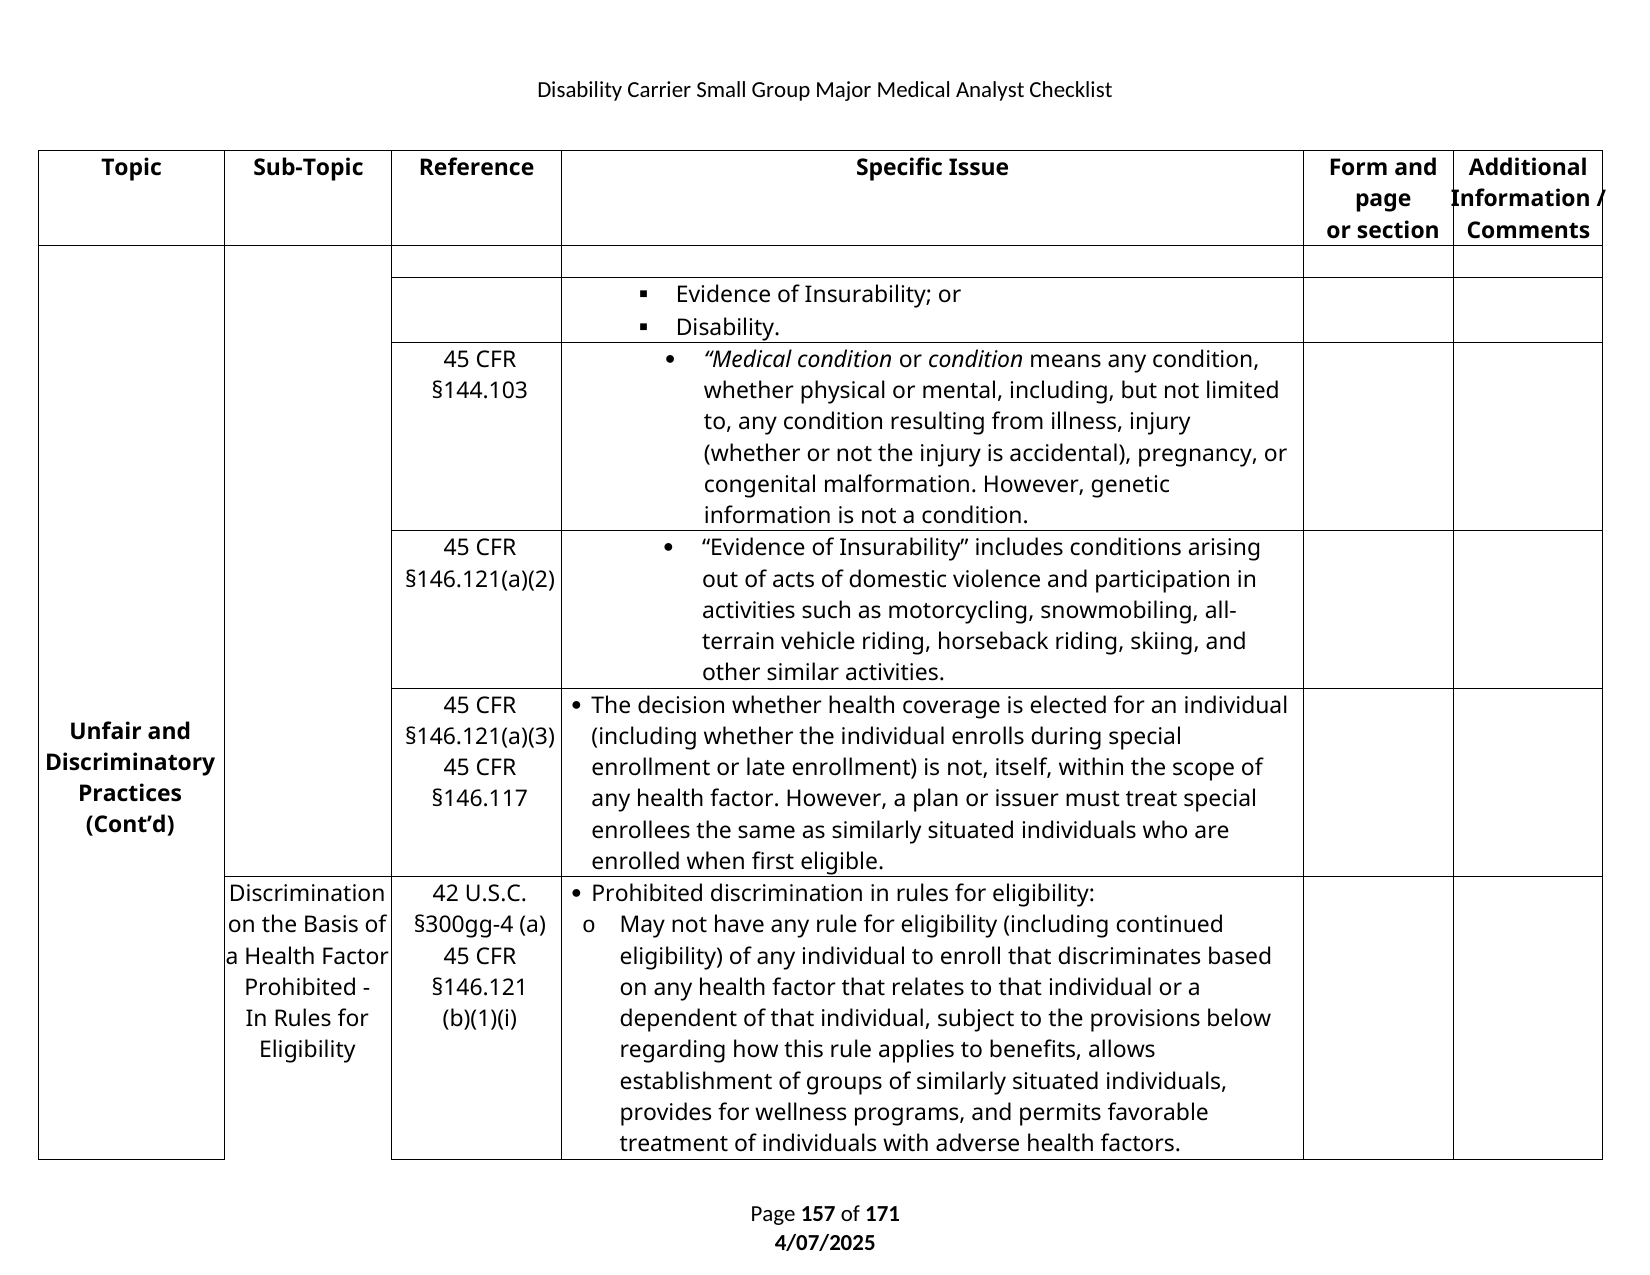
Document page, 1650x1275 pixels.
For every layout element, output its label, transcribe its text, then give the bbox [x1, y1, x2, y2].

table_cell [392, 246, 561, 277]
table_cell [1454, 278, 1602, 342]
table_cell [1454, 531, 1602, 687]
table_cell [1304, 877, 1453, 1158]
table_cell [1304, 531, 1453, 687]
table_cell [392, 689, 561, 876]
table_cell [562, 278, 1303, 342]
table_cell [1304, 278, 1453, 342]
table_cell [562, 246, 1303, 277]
table_header Topic [39, 151, 224, 245]
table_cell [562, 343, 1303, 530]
table_header Additional Information / Comments [1454, 151, 1602, 245]
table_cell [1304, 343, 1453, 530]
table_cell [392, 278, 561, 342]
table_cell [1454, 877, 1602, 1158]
table_header Sub-Topic [225, 151, 391, 245]
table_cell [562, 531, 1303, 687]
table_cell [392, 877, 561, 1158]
table_header Reference [392, 151, 561, 245]
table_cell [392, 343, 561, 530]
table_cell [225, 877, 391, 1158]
table_header Form and page or section [1304, 151, 1453, 245]
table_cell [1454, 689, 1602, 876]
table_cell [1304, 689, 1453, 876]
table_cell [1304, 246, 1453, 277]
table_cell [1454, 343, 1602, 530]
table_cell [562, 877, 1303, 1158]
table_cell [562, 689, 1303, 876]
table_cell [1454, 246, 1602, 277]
table_header Specific Issue [562, 151, 1303, 245]
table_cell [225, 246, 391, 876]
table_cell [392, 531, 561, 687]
